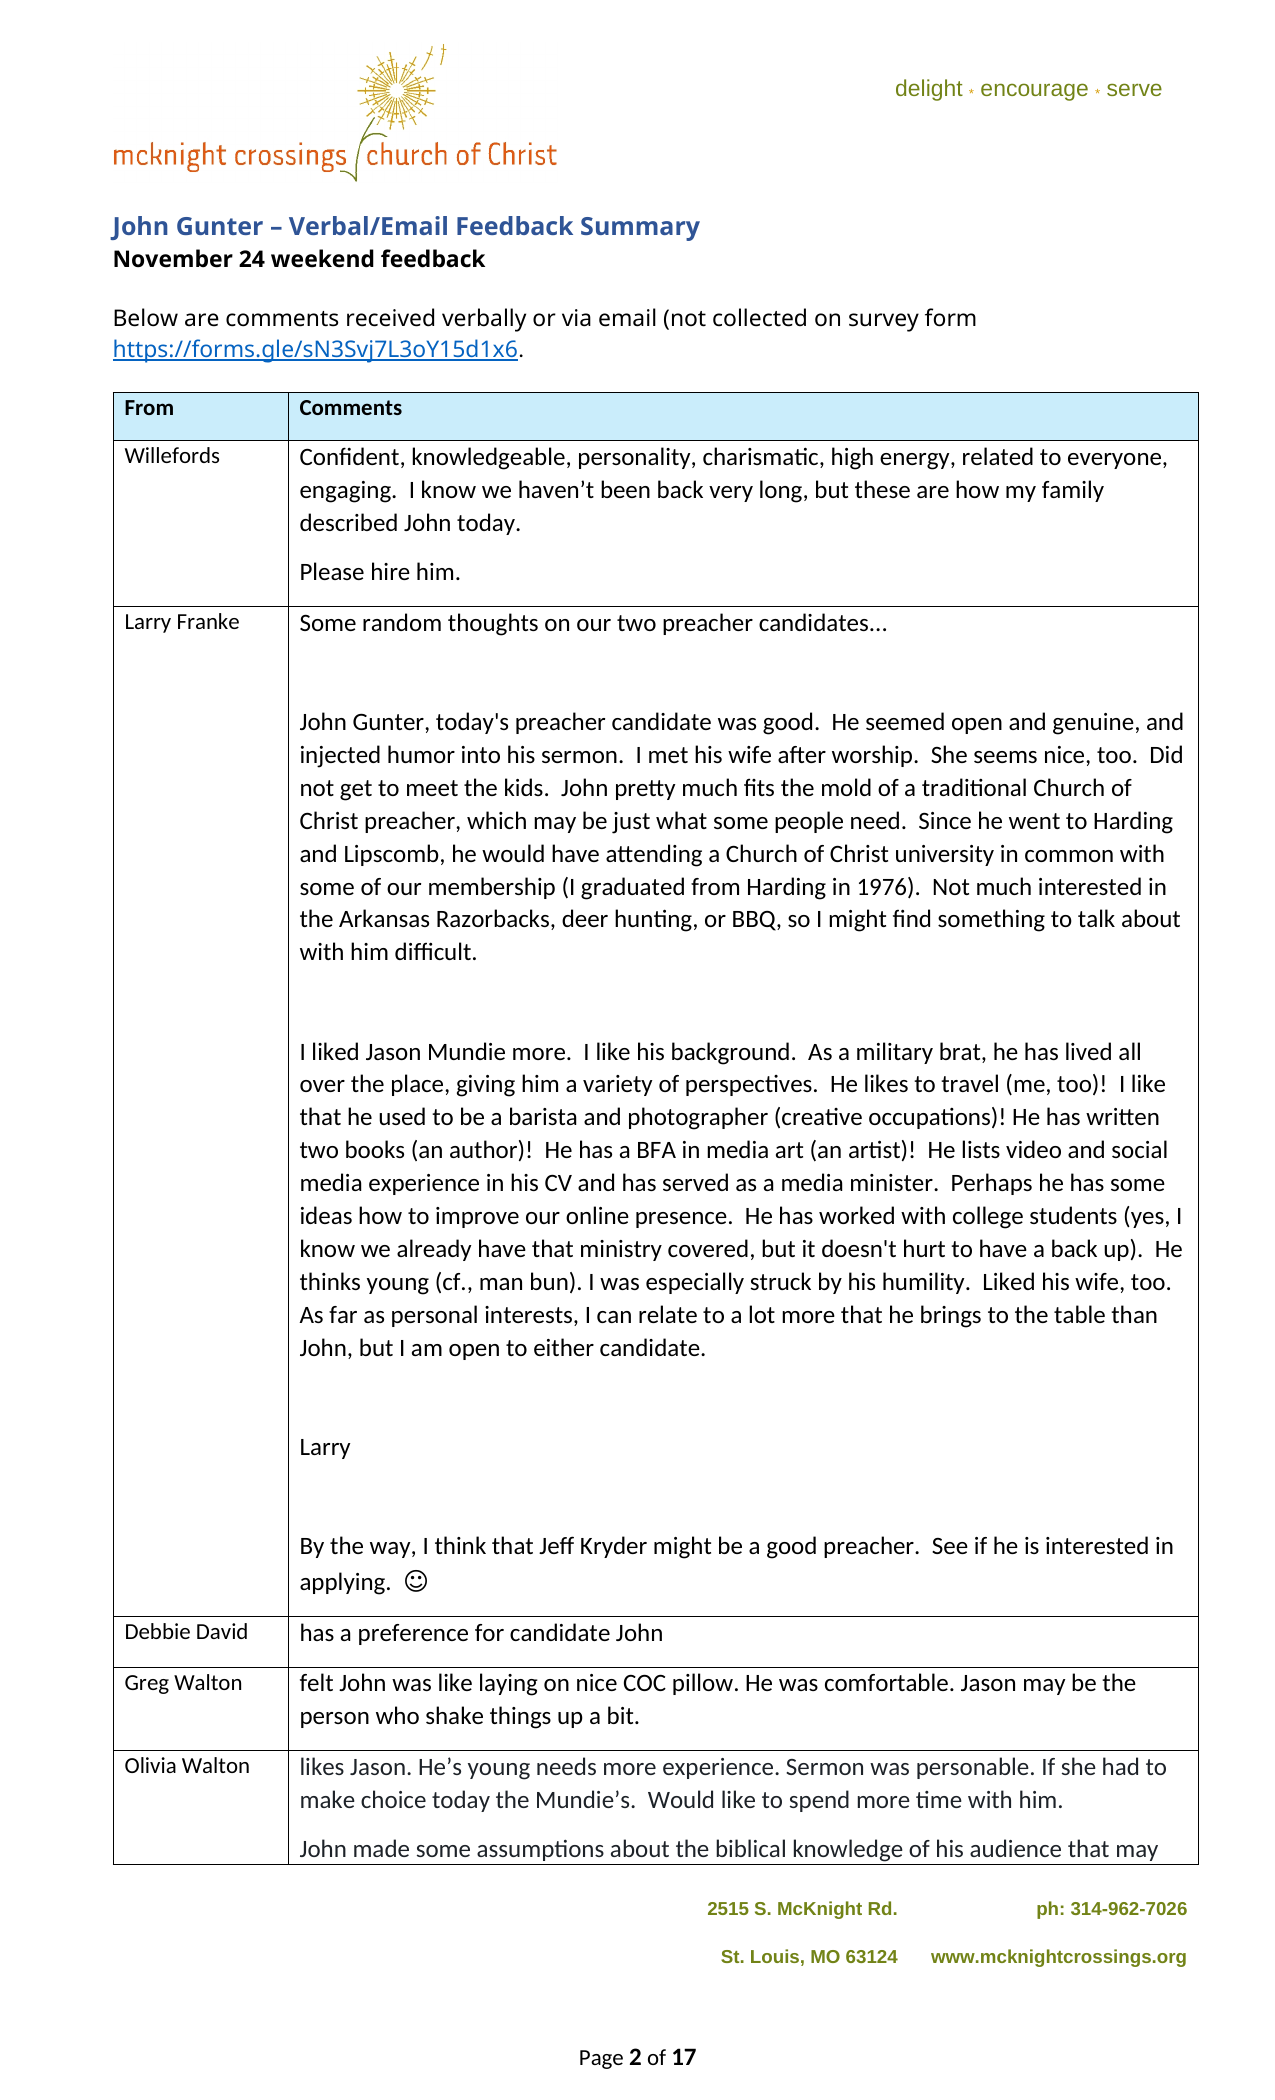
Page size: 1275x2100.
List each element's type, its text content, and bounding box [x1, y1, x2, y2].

table_cell Larry Franke [114, 607, 288, 1616]
table_header From [114, 393, 288, 440]
table_cell Greg Walton [114, 1668, 288, 1750]
text Below are comments received verbally or via email (not collected on survey form https://forms.gle/sN3Svj7L3oY15d1x6. [112, 302, 1162, 364]
picture [112, 42, 558, 183]
text November 24 weekend feedback [112, 242, 1162, 274]
table_cell Confident, knowledgeable, personality, charismatic, high energy, related to everyone, engaging. I know we haven’t been back very long, but these are how my family described John today. Please hire him. [289, 441, 1198, 606]
text John Gunter – Verbal/Email Feedback Summary [112, 208, 1162, 242]
table_cell Some random thoughts on our two preacher candidates... John Gunter, today's preacher candidate was good. He seemed open and genuine, and injected humor into his sermon. I met his wife after worship. She seems nice, too. Did not get to meet the kids. John pretty much fits the mold of a traditional Church of Christ preacher, which may be just what some people need. Since he went to Harding and Lipscomb, he would have attending a Church of Christ university in common with some of our membership (I graduated from Harding in 1976). Not much interested in the Arkansas Razorbacks, deer hunting, or BBQ, so I might find something to talk about with him difficult. I liked Jason Mundie more. I like his background. As a military brat, he has lived all over the place, giving him a variety of perspectives. He likes to travel (me, too)! I like that he used to be a barista and photographer (creative occupations)! He has written two books (an author)! He has a BFA in media art (an artist)! He lists video and social media experience in his CV and has served as a media minister. Perhaps he has some ideas how to improve our online presence. He has worked with college students (yes, I know we already have that ministry covered, but it doesn't hurt to have a back up). He thinks young (cf., man bun). I was especially struck by his humility. Liked his wife, too. As far as personal interests, I can relate to a lot more that he brings to the table than John, but I am open to either candidate. Larry By the way, I think that Jeff Kryder might be a good preacher. See if he is interested in applying. ☺️ [289, 607, 1198, 1616]
table_cell h﻿as a preference for candidate John [289, 1617, 1198, 1667]
table_cell felt John was like laying on nice COC pillow. He was comfortable. Jason may be the person who shake things up a bit. [289, 1668, 1198, 1750]
table_cell Willefords [114, 441, 288, 606]
table_cell Olivia Walton [114, 1751, 288, 1864]
table_header Comments [289, 393, 1198, 440]
table_cell Debbie David [114, 1617, 288, 1667]
